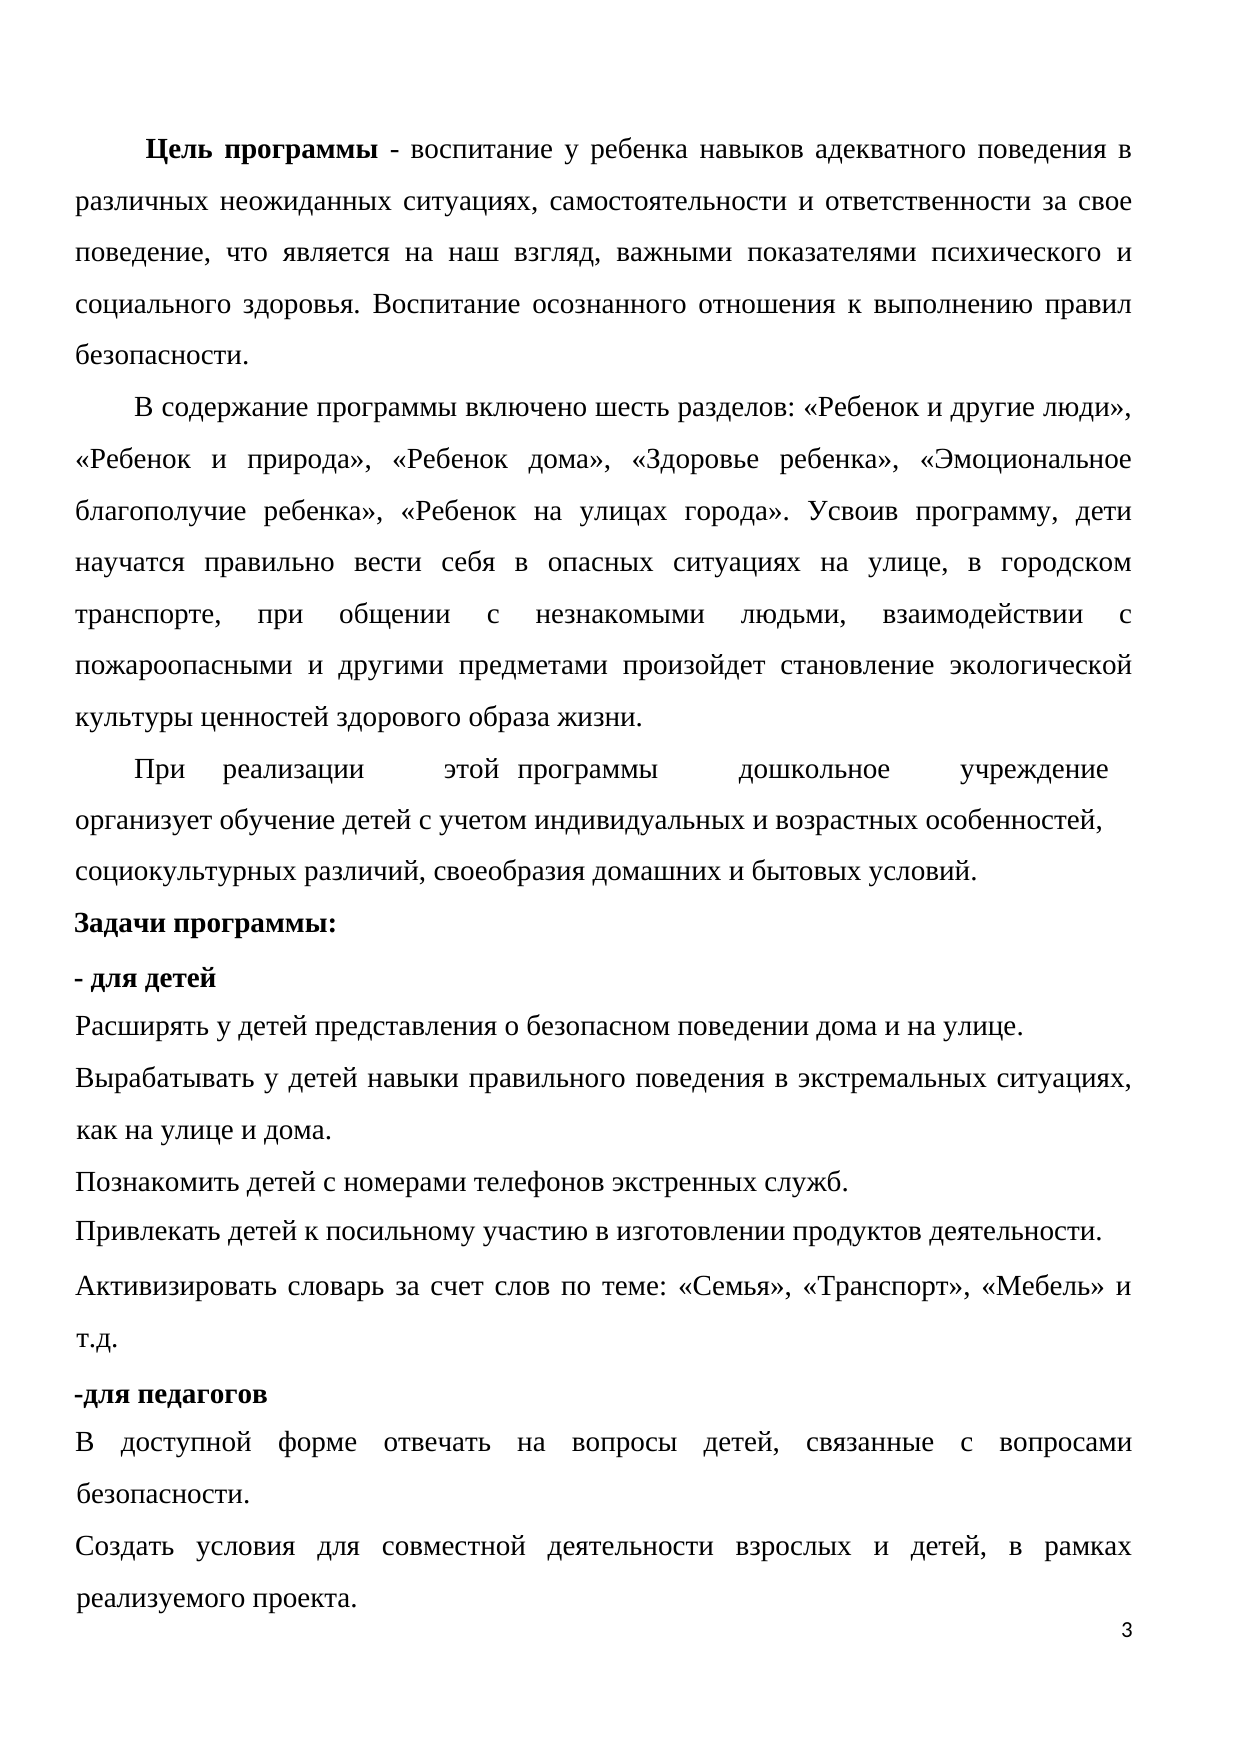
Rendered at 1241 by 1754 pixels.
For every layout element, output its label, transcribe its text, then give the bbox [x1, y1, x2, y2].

text Привлекать детей к посильному участию в изготовлении продуктов деятельности. [75, 1213, 1133, 1247]
text Расширять у детей представления о безопасном поведении дома и на улице. [75, 1008, 1133, 1042]
text - для детей [73, 960, 1165, 993]
text В содержание программы включено шесть разделов: «Ребенок и другие люди», «Ребенок и природа», «Ребенок дома», «Здоровье ребенка», «Эмоциональное благополучие ребенка», «Ребенок на улицах города». Усвоив программу, дети научатся правильно вести себя в опасных ситуациях на улице, в городском транспорте, при общении с незнакомыми людьми, взаимодействии с пожароопасными и другими предметами произойдет становление экологической культуры ценностей здорового образа жизни. [75, 389, 1133, 732]
text -для педагогов [73, 1376, 1165, 1409]
text При реализации этой программы дошкольное учреждение организует обучение детей с учетом индивидуальных и возрастных особенностей, социокультурных различий, своеобразия домашних и бытовых условий. [75, 751, 1165, 886]
text В доступной форме отвечать на вопросы детей, связанные с вопросами безопасности. [75, 1424, 1133, 1509]
text Активизировать словарь за счет слов по теме: «Семья», «Транспорт», «Мебель» и т.д. [75, 1268, 1133, 1353]
text Вырабатывать у детей навыки правильного поведения в экстремальных ситуациях, как на улице и дома. [75, 1060, 1133, 1146]
text Создать условия для совместной деятельности взрослых и детей, в рамках реализуемого проекта. [75, 1528, 1133, 1613]
text Задачи программы: [73, 905, 1165, 939]
text Цель программы - воспитание у ребенка навыков адекватного поведения в различных неожиданных ситуациях, самостоятельности и ответственности за свое поведение, что является на наш взгляд, важными показателями психического и социального здоровья. Воспитание осознанного отношения к выполнению правил безопасности. [75, 131, 1133, 371]
text Познакомить детей с номерами телефонов экстренных служб. [75, 1164, 1133, 1198]
